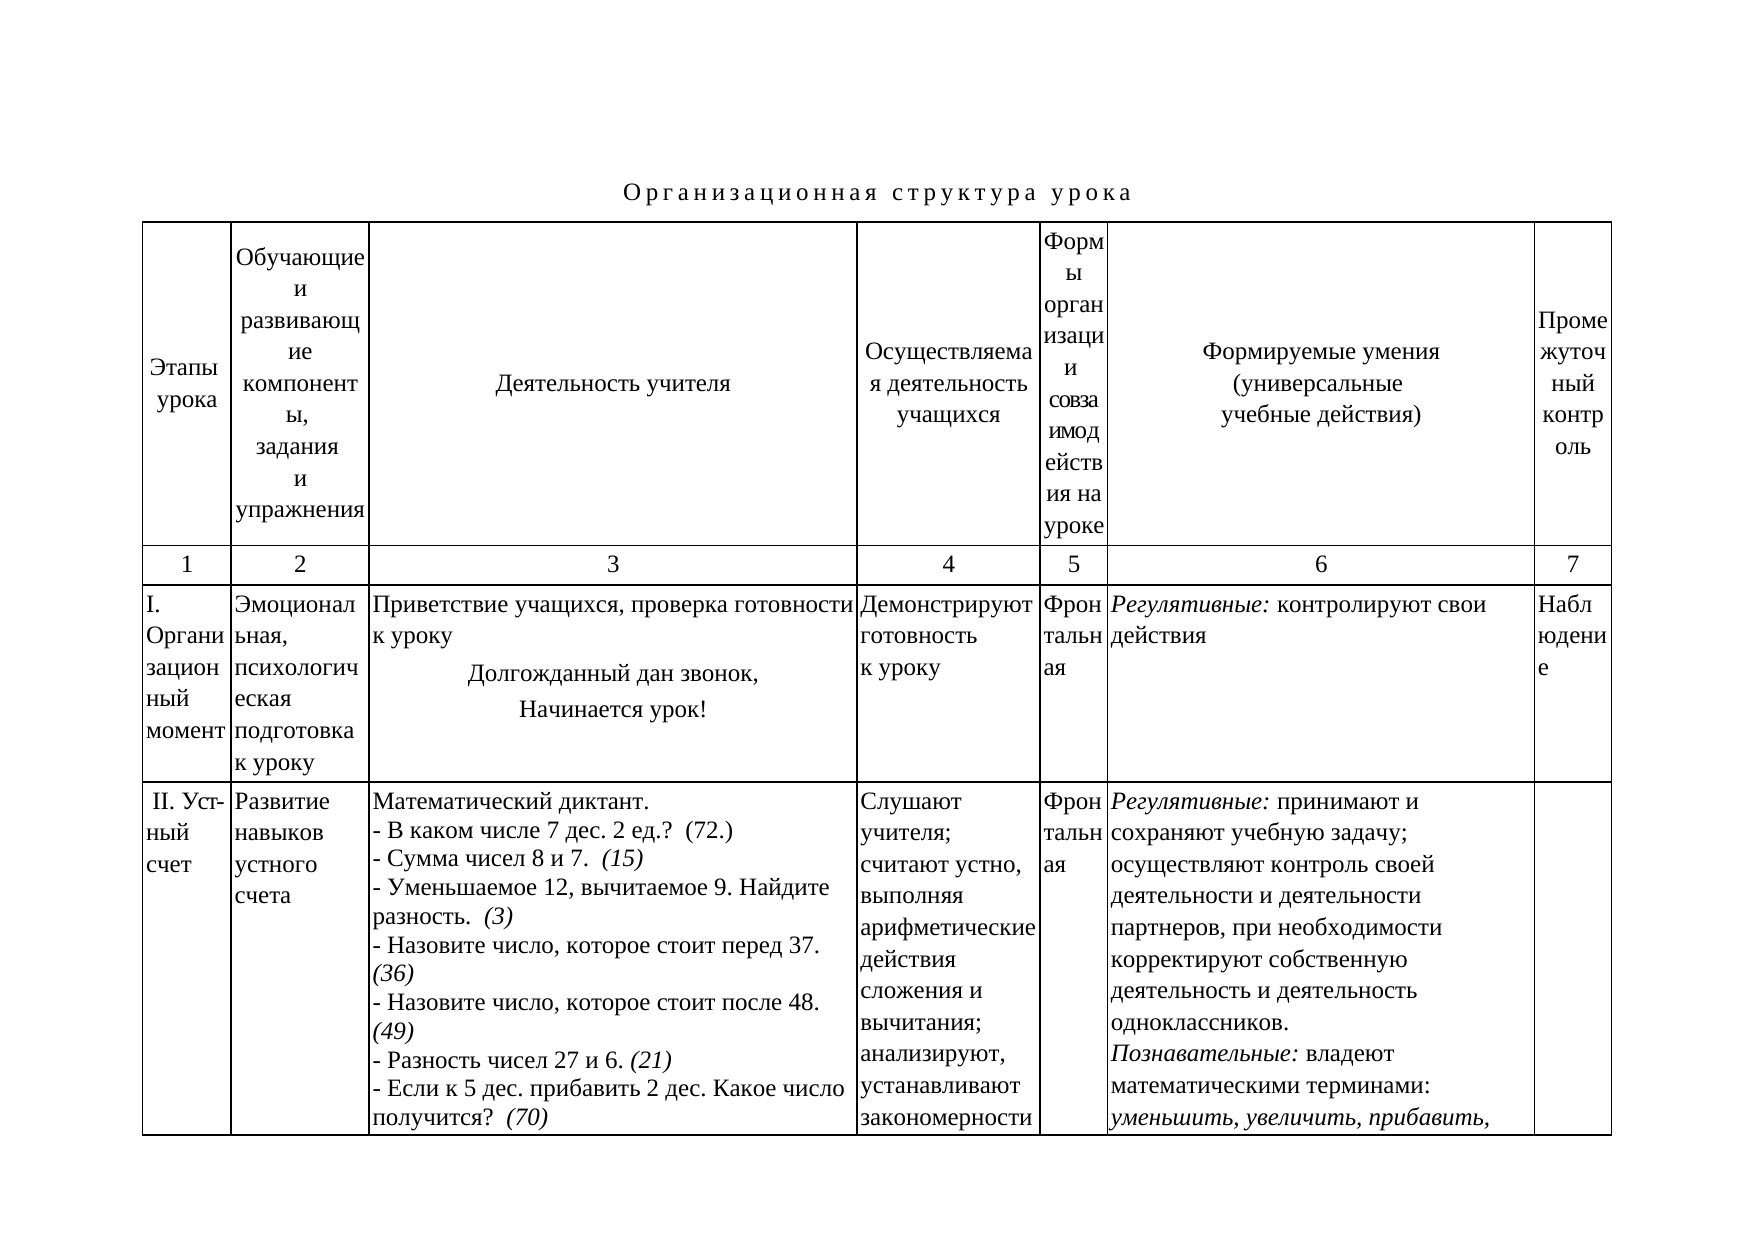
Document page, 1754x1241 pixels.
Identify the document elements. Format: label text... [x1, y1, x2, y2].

table_cell 1 [143, 546, 230, 584]
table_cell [232, 783, 368, 1134]
table_cell I. Организационный момент [143, 586, 230, 781]
table_cell II. Уст- ный счет [143, 783, 230, 1134]
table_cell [1108, 783, 1534, 1134]
table_cell 3 [370, 546, 856, 584]
table_header Деятельность учителя [370, 223, 856, 545]
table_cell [858, 783, 1039, 1134]
table_cell 2 [232, 546, 368, 584]
table_cell 6 [1108, 546, 1534, 584]
table_cell [1535, 783, 1611, 1134]
table_header Формы организации совзаимодействия на уроке [1041, 223, 1107, 545]
table_cell Демонстрируют готовность к уроку [858, 586, 1039, 781]
table_header Формируемые умения (универсальные учебные действия) [1108, 223, 1534, 545]
table_cell 4 [858, 546, 1039, 584]
table_cell Наблюдение [1535, 586, 1611, 781]
text организационная структура урока [118, 177, 1636, 206]
table_cell 7 [1535, 546, 1611, 584]
table_header Этапы урока [143, 223, 230, 545]
table_cell Фронтальная [1041, 586, 1107, 781]
table_header Промежуточный контроль [1535, 223, 1611, 545]
table_cell Эмоциональная, психологическая подготовка к уроку [232, 586, 368, 781]
table_header Осуществляемая деятельность учащихся [858, 223, 1039, 545]
table_cell 5 [1041, 546, 1107, 584]
table_cell Приветствие учащихся, проверка готовности к уроку Долгожданный дан звонок, Начинается урок! [370, 586, 856, 781]
table_cell Регулятивные: контролируют свои действия [1108, 586, 1534, 781]
table_header Обучающие и развивающие компоненты, задания и упражнения [232, 223, 368, 545]
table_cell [370, 783, 856, 1134]
table_cell Фронтальная [1041, 783, 1107, 1134]
